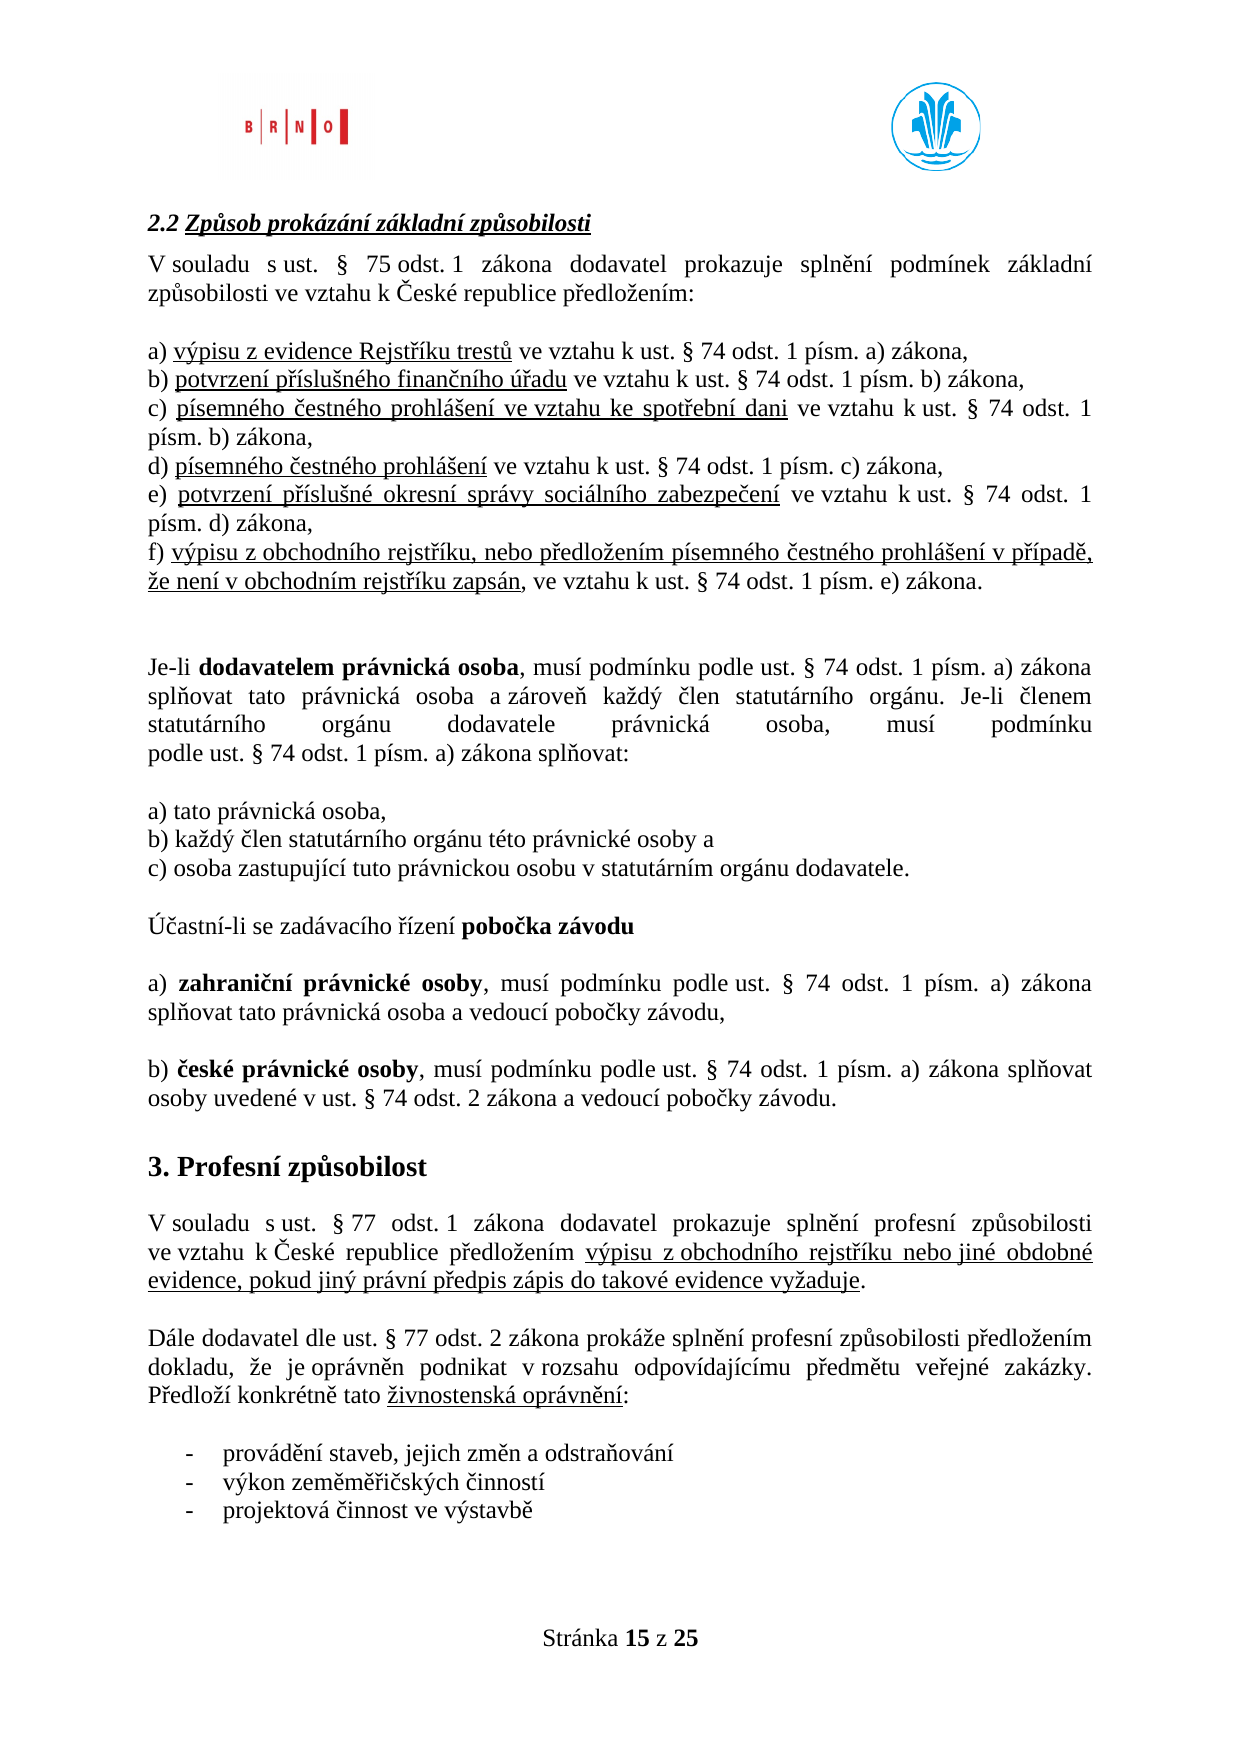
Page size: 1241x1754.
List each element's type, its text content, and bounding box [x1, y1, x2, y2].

text d) písemného čestného prohlášení ve vztahu k ust. § 74 odst. 1 písm. c) zákona, [148, 451, 1093, 479]
subtitle Způsob prokázání základní způsobilosti [148, 208, 1093, 237]
text Dále dodavatel dle ust. § 77 odst. 2 zákona prokáže splnění profesní způsobilosti předložením dokladu, že je oprávněn podnikat v rozsahu odpovídajícímu předmětu veřejné zakázky. Předloží konkrétně tato živnostenská oprávnění: [148, 1323, 1093, 1409]
text a) zahraniční právnické osoby, musí podmínku podle ust. § 74 odst. 1 písm. a) zákona splňovat tato právnická osoba a vedoucí pobočky závodu, [148, 968, 1093, 1026]
text e) potvrzení příslušné okresní správy sociálního zabezpečení ve vztahu k ust. § 74 odst. 1 písm. d) zákona, [148, 479, 1093, 537]
text b) potvrzení příslušného finančního úřadu ve vztahu k ust. § 74 odst. 1 písm. b) zákona, [148, 364, 1093, 393]
text c) osoba zastupující tuto právnickou osobu v statutárním orgánu dodavatele. [148, 853, 1093, 882]
text Účastní-li se zadávacího řízení pobočka závodu [148, 911, 1093, 939]
text a) výpisu z evidence Rejstříku trestů ve vztahu k ust. § 74 odst. 1 písm. a) zákona, [148, 336, 1093, 364]
text a) tato právnická osoba, [148, 796, 1093, 824]
list výkon zeměměřičských činností [185, 1467, 1093, 1496]
picture [217, 73, 375, 180]
text V souladu s ust. § 77 odst. 1 zákona dodavatel prokazuje splnění profesní způsobilosti ve vztahu k České republice předložením výpisu z obchodního rejstříku nebo jiné obdobné evidence, pokud jiný právní předpis zápis do takové evidence vyžaduje. [148, 1208, 1093, 1294]
text c) písemného čestného prohlášení ve vztahu ke spotřební dani ve vztahu k ust. § 74 odst. 1 písm. b) zákona, [148, 393, 1093, 451]
subtitle Profesní způsobilost [148, 1149, 1093, 1183]
list provádění staveb, jejich změn a odstraňování [185, 1438, 1093, 1467]
text f) výpisu z obchodního rejstříku, nebo předložením písemného čestného prohlášení v případě, že není v obchodním rejstříku zapsán, ve vztahu k ust. § 74 odst. 1 písm. e) zákona. [148, 537, 1093, 594]
text b) české právnické osoby, musí podmínku podle ust. § 74 odst. 1 písm. a) zákona splňovat osoby uvedené v ust. § 74 odst. 2 zákona a vedoucí pobočky závodu. [148, 1054, 1093, 1112]
text V souladu s ust. § 75 odst. 1 zákona dodavatel prokazuje splnění podmínek základní způsobilosti ve vztahu k České republice předložením: [148, 249, 1093, 307]
text b) každý člen statutárního orgánu této právnické osoby a [148, 824, 1093, 853]
list projektová činnost ve výstavbě [185, 1496, 1093, 1524]
text Je-li dodavatelem právnická osoba, musí podmínku podle ust. § 74 odst. 1 písm. a) zákona splňovat tato právnická osoba a zároveň každý člen statutárního orgánu. Je-li členem statutárního orgánu dodavatele právnická osoba, musí podmínku podle ust. § 74 odst. 1 písm. a) zákona splňovat: [148, 652, 1093, 767]
